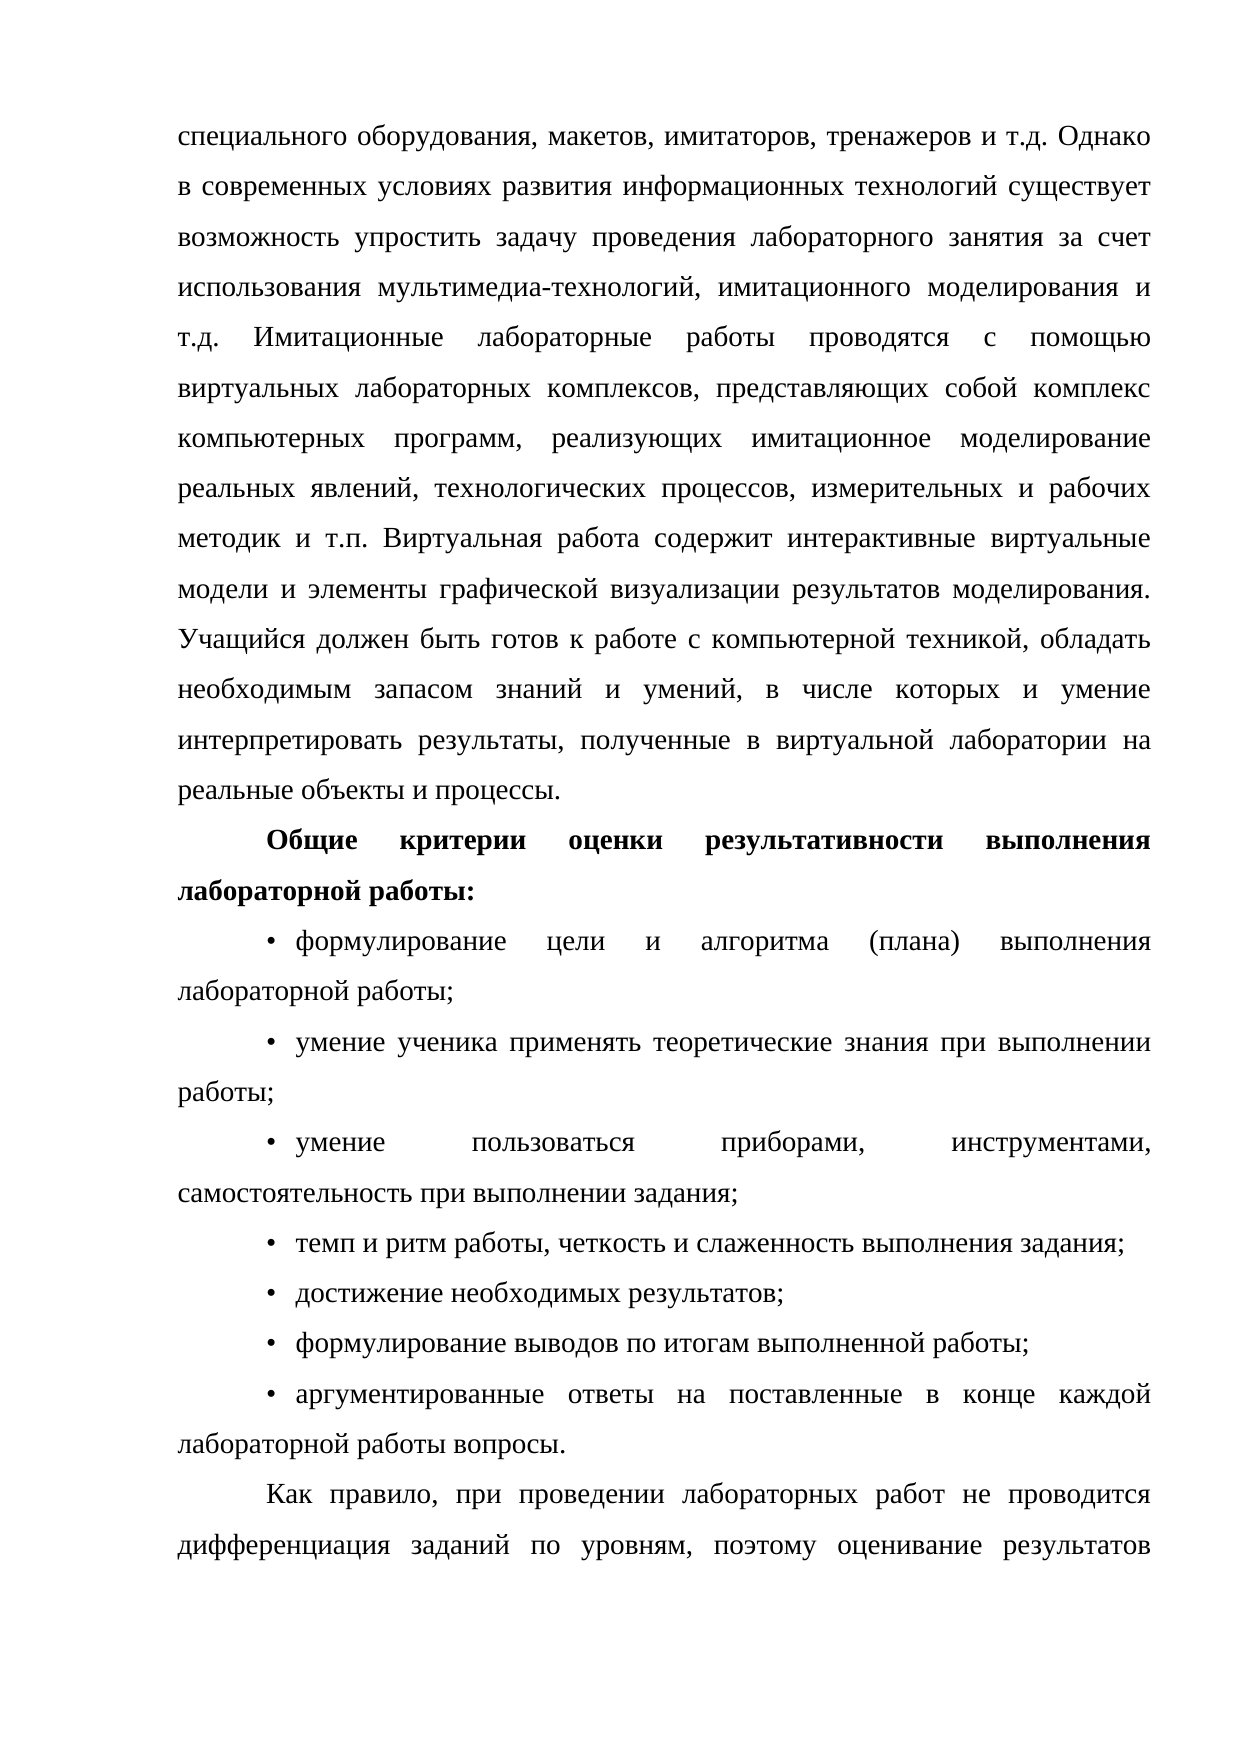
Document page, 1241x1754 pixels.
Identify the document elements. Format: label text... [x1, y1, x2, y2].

text • формулирование выводов по итогам выполненной работы; [177, 1326, 1152, 1359]
text • достижение необходимых результатов; [177, 1275, 1152, 1309]
text • умение пользоваться приборами, инструментами, самостоятельность при выполнении задания; [177, 1124, 1152, 1208]
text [177, 118, 1152, 806]
text • темп и ритм работы, четкость и слаженность выполнения задания; [177, 1225, 1152, 1258]
text Общие критерии оценки результативности выполнения лабораторной работы: [177, 822, 1152, 906]
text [177, 1477, 1152, 1560]
text • умение ученика применять теоретические знания при выполнении работы; [177, 1024, 1152, 1108]
text • формулирование цели и алгоритма (плана) выполнения лабораторной работы; [177, 923, 1152, 1007]
text • аргументированные ответы на поставленные в конце каждой лабораторной работы вопросы. [177, 1376, 1152, 1460]
